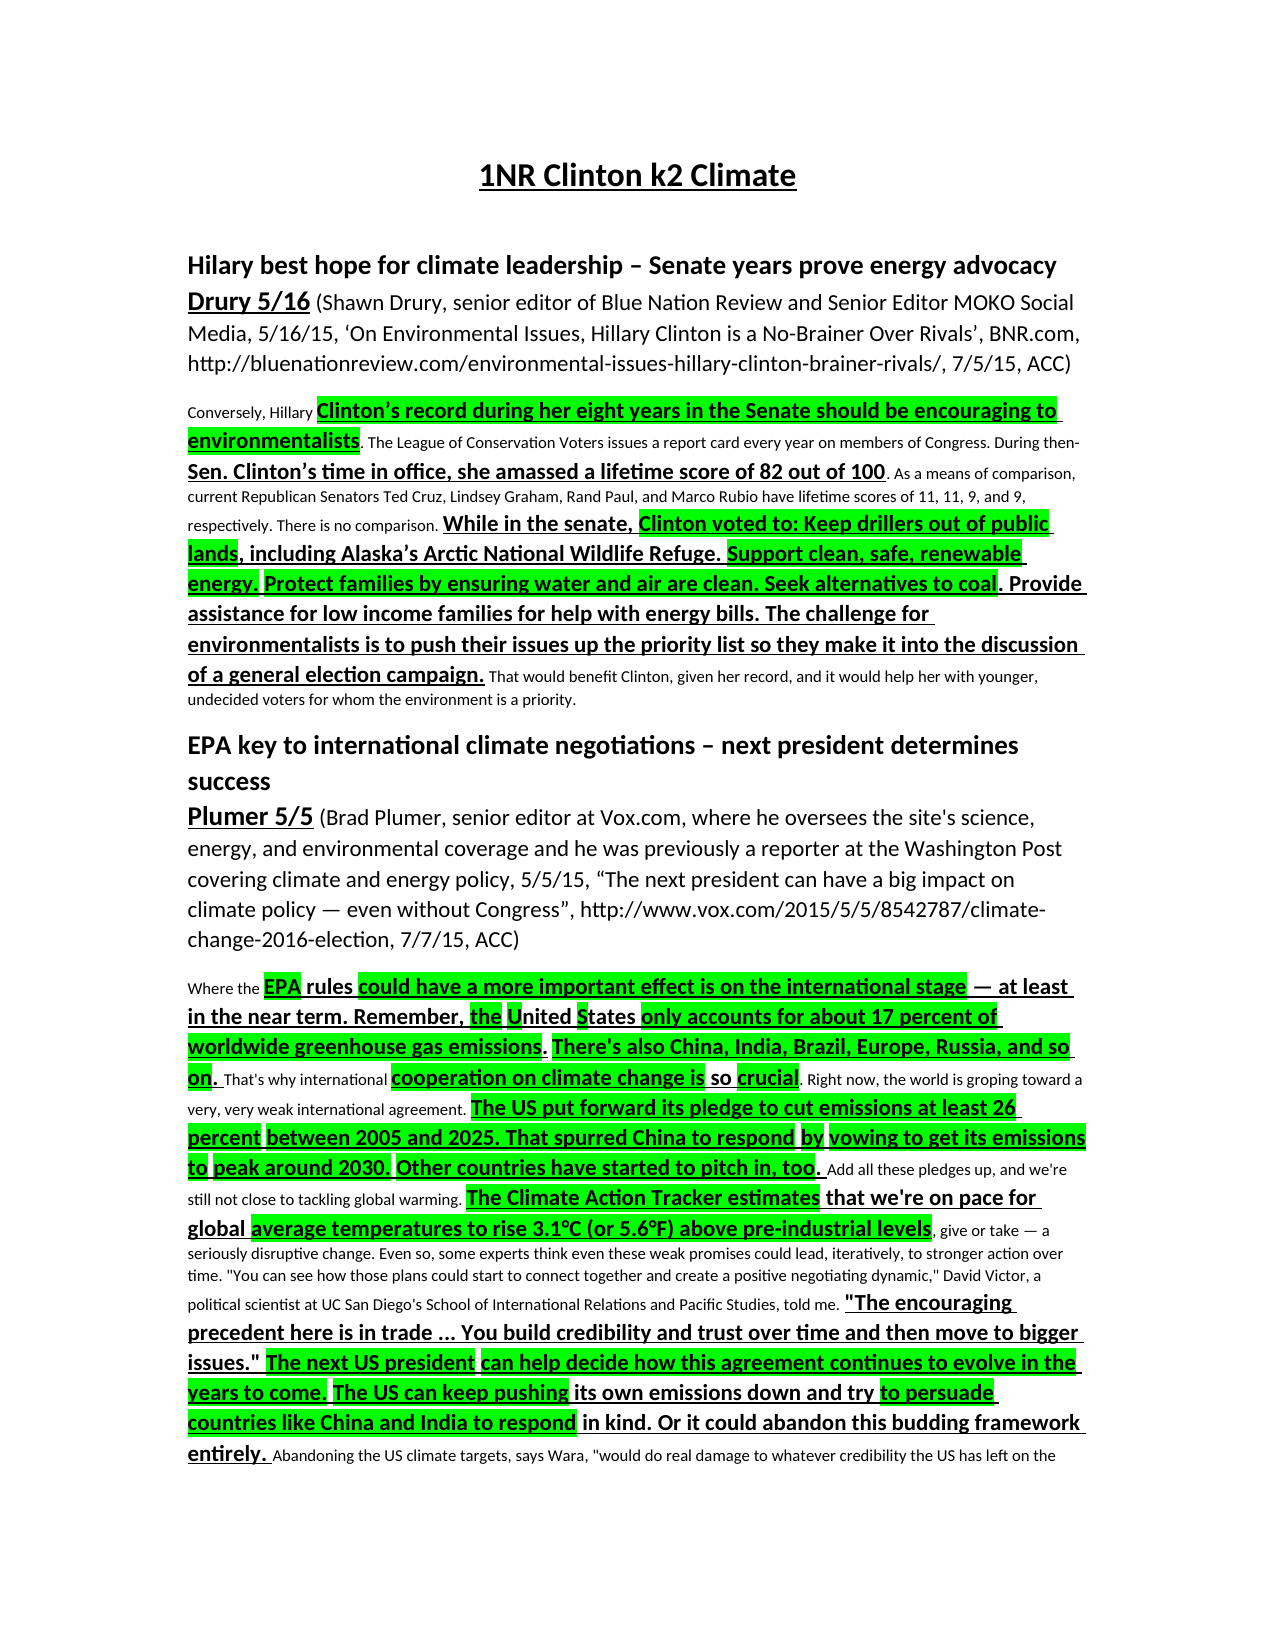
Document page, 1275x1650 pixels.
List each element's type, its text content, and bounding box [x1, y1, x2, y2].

subtitle EPA key to international climate negotiations – next president determines success [187, 728, 1087, 797]
text Conversely, Hillary Clinton’s record during her eight years in the Senate should be encouraging to environmentalists. The League of Conservation Voters issues a report card every year on members of Congress. During then-Sen. Clinton’s time in office, she amassed a lifetime score of 82 out of 100. As a means of comparison, current Republican Senators Ted Cruz, Lindsey Graham, Rand Paul, and Marco Rubio have lifetime scores of 11, 11, 9, and 9, respectively. There is no comparison. While in the senate, Clinton voted to: Keep drillers out of public lands, including Alaska’s Arctic National Wildlife Refuge. Support clean, safe, renewable energy. Protect families by ensuring water and air are clean. Seek alternatives to coal. Provide assistance for low income families for help with energy bills. The challenge for environmentalists is to push their issues up the priority list so they make it into the discussion of a general election campaign. That would benefit Clinton, given her record, and it would help her with younger, undecided voters for whom the environment is a priority. [187, 396, 1087, 593]
text Conversely, Hillary Clinton’s record during her eight years in the Senate should be encouraging to environmentalists. The League of Conservation Voters issues a report card every year on members of Congress. During then-Sen. Clinton’s time in office, she amassed a lifetime score of 82 out of 100. As a means of comparison, current Republican Senators Ted Cruz, Lindsey Graham, Rand Paul, and Marco Rubio have lifetime scores of 11, 11, 9, and 9, respectively. There is no comparison. While in the senate, Clinton voted to: Keep drillers out of public lands, including Alaska’s Arctic National Wildlife Refuge. Support clean, safe, renewable energy. Protect families by ensuring water and air are clean. Seek alternatives to coal. Provide assistance for low income families for help with energy bills. The challenge for environmentalists is to push their issues up the priority list so they make it into the discussion of a general election campaign. That would benefit Clinton, given her record, and it would help her with younger, undecided voters for whom the environment is a priority. [187, 594, 1087, 710]
subtitle 1NR Clinton k2 Climate [187, 154, 1087, 195]
subtitle Hilary best hope for climate leadership – Senate years prove energy advocacy [187, 248, 1087, 282]
text Plumer 5/5 (Brad Plumer, senior editor at Vox.com, where he oversees the site's science, energy, and environmental coverage and he was previously a reporter at the Washington Post covering climate and energy policy, 5/5/15, “The next president can have a big impact on climate policy — even without Congress”, http://www.vox.com/2015/5/5/8542787/climate-change-2016-election, 7/7/15, ACC) [187, 799, 1087, 953]
text Drury 5/16 (Shawn Drury, senior editor of Blue Nation Review and Senior Editor MOKO Social Media, 5/16/15, ‘On Environmental Issues, Hillary Clinton is a No-Brainer Over Rivals’, BNR.com, http://bluenationreview.com/environmental-issues-hillary-clinton-brainer-rivals/, 7/5/15, ACC) [187, 284, 1087, 378]
